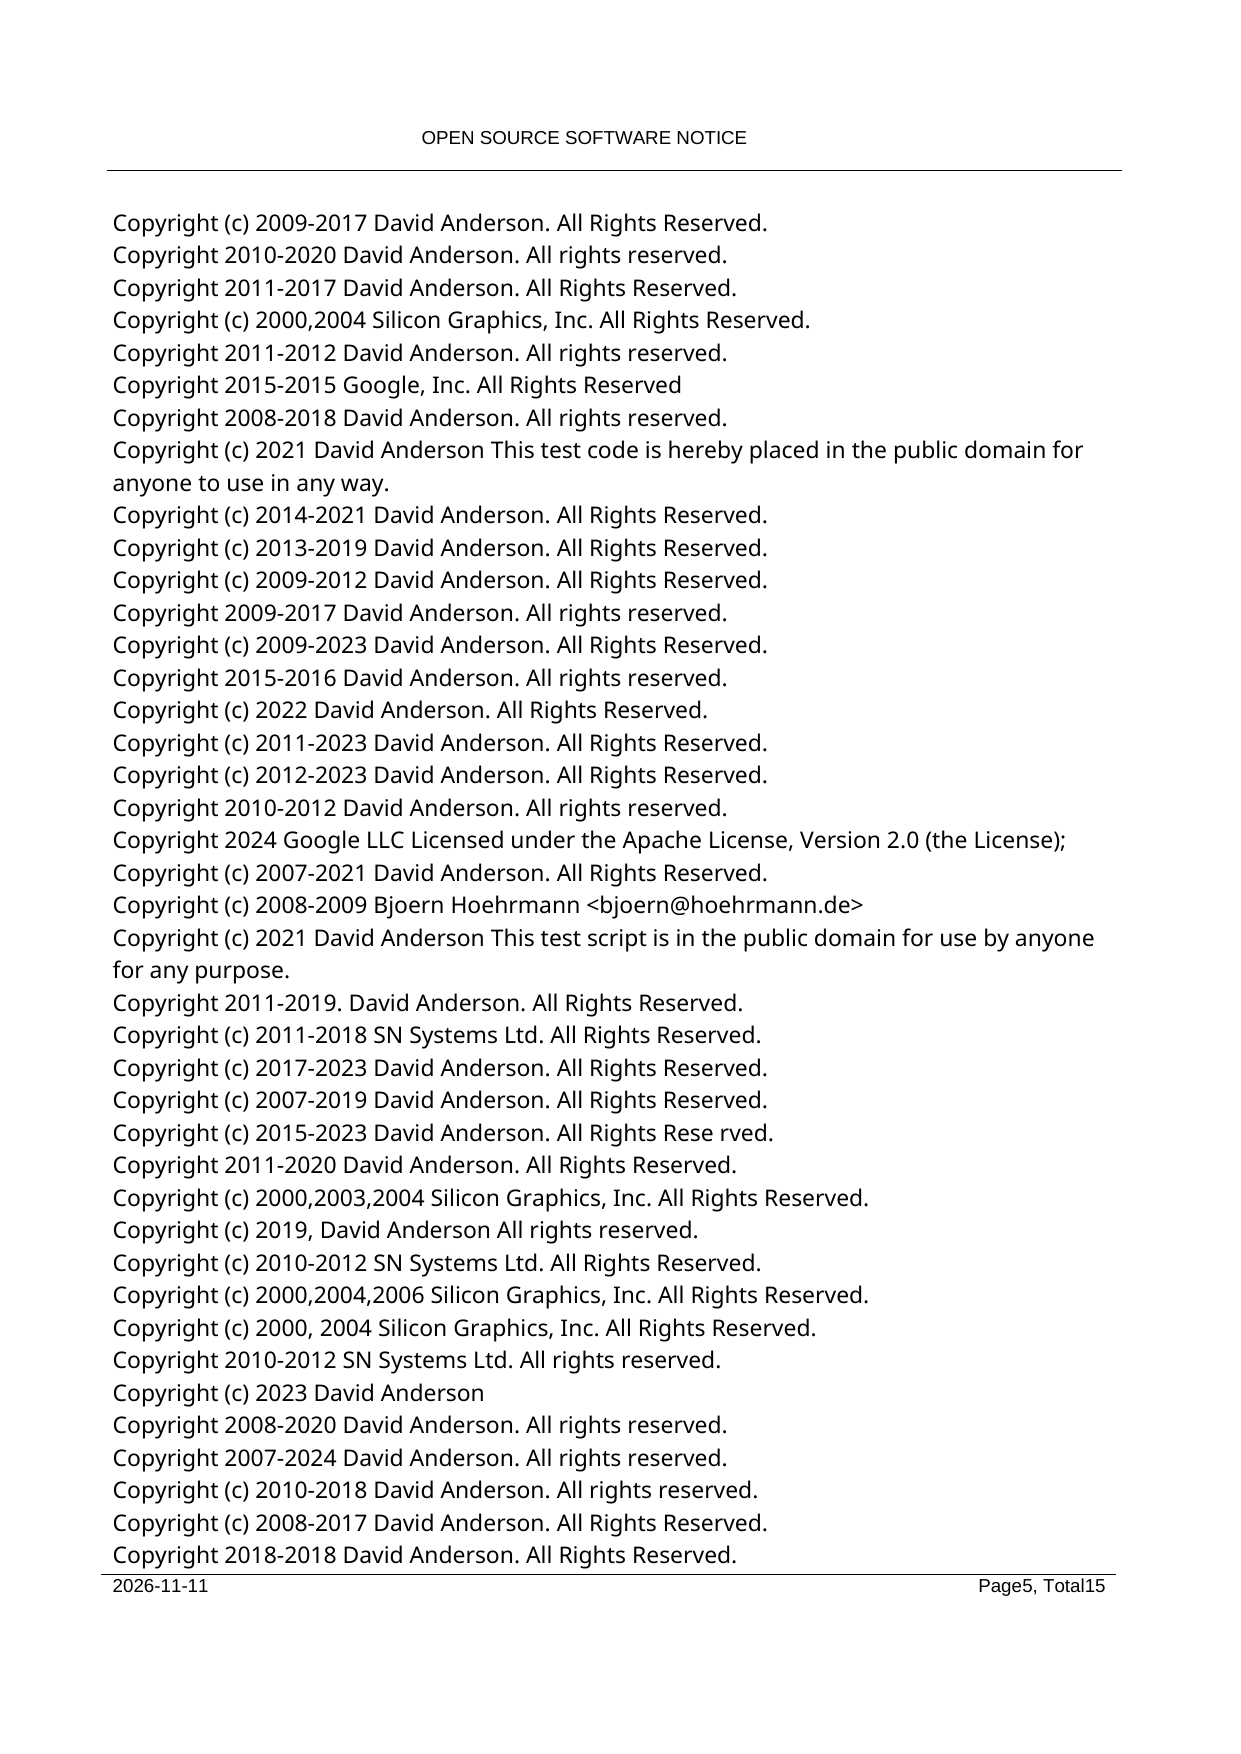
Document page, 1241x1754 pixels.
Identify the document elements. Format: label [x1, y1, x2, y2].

text [112, 206, 1128, 1571]
